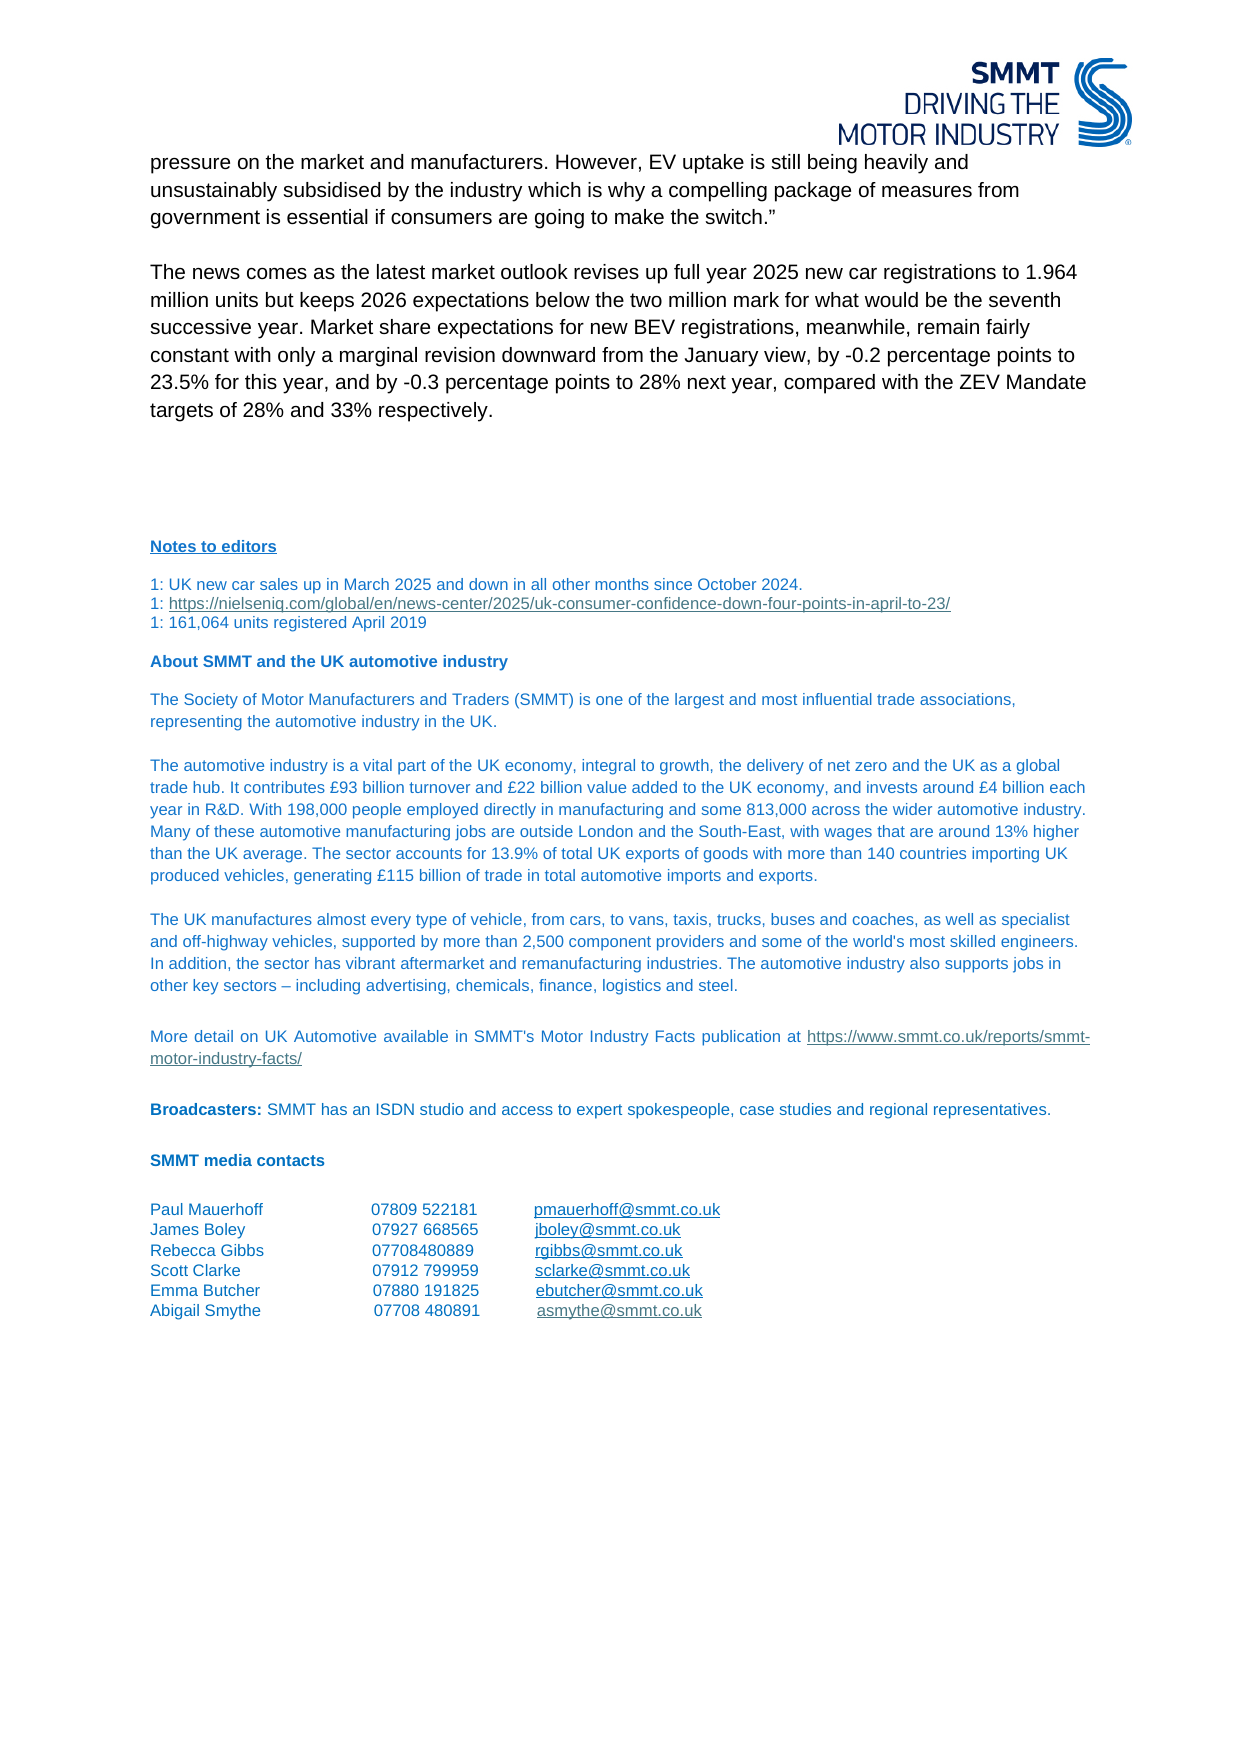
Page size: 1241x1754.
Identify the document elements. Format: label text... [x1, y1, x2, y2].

text Paul Mauerhoff 07809 522181 pmauerhoff@smmt.co.uk James Boley 07927 668565 jboley@smmt.co.uk Rebecca Gibbs 07708480889 rgibbs@smmt.co.uk Scott Clarke 07912 799959 sclarke@smmt.co.uk Emma Butcher 07880 191825 ebutcher@smmt.co.uk Abigail Smythe 07708 480891 asmythe@smmt.co.uk [150, 1171, 1090, 1320]
text 1: https://nielseniq.com/global/en/news-center/2025/uk-consumer-confidence-down-four-points-in-april-to-23/ [150, 594, 1090, 613]
text The automotive industry is a vital part of the UK economy, integral to growth, the delivery of net zero and the UK as a global trade hub. It contributes £93 billion turnover and £22 billion value added to the UK economy, and invests around £4 billion each year in R&D. With 198,000 people employed directly in manufacturing and some 813,000 across the wider automotive industry. Many of these automotive manufacturing jobs are outside London and the South-East, with wages that are around 13% higher than the UK average. The sector accounts for 13.9% of total UK exports of goods with more than 140 countries importing UK produced vehicles, generating £115 billion of trade in total automotive imports and exports. [150, 756, 1090, 885]
text 1: UK new car sales up in March 2025 and down in all other months since October 2024. [150, 575, 1090, 594]
text The news comes as the latest market outlook revises up full year 2025 new car registrations to 1.964 million units but keeps 2026 expectations below the two million mark for what would be the seventh successive year. Market share expectations for new BEV registrations, meanwhile, remain fairly constant with only a marginal revision downward from the January view, by -0.2 percentage points to 23.5% for this year, and by -0.3 percentage points to 28% next year, compared with the ZEV Mandate targets of 28% and 33% respectively. [150, 260, 1090, 421]
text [150, 150, 1090, 229]
text SMMT media contacts [150, 1151, 1090, 1170]
text Broadcasters: SMMT has an ISDN studio and access to expert spokespeople, case studies and regional representatives. [150, 1100, 1090, 1119]
text The UK manufactures almost every type of vehicle, from cars, to vans, taxis, trucks, buses and coaches, as well as specialist and off-highway vehicles, supported by more than 2,500 component providers and some of the world's most skilled engineers. In addition, the sector has vibrant aftermarket and remanufacturing industries. The automotive industry also supports jobs in other key sectors – including advertising, chemicals, finance, logistics and steel. [150, 910, 1090, 995]
picture [816, 37, 1157, 168]
text The Society of Motor Manufacturers and Traders (SMMT) is one of the largest and most influential trade associations, representing the automotive industry in the UK. [150, 690, 1090, 731]
text About SMMT and the UK automotive industry [150, 652, 1090, 671]
text Notes to editors [150, 537, 1090, 556]
text More detail on UK Automotive available in SMMT's Motor Industry Facts publication at https://www.smmt.co.uk/reports/smmt-motor-industry-facts/ [150, 1027, 1090, 1068]
text 1: 161,064 units registered April 2019 [150, 613, 1090, 632]
